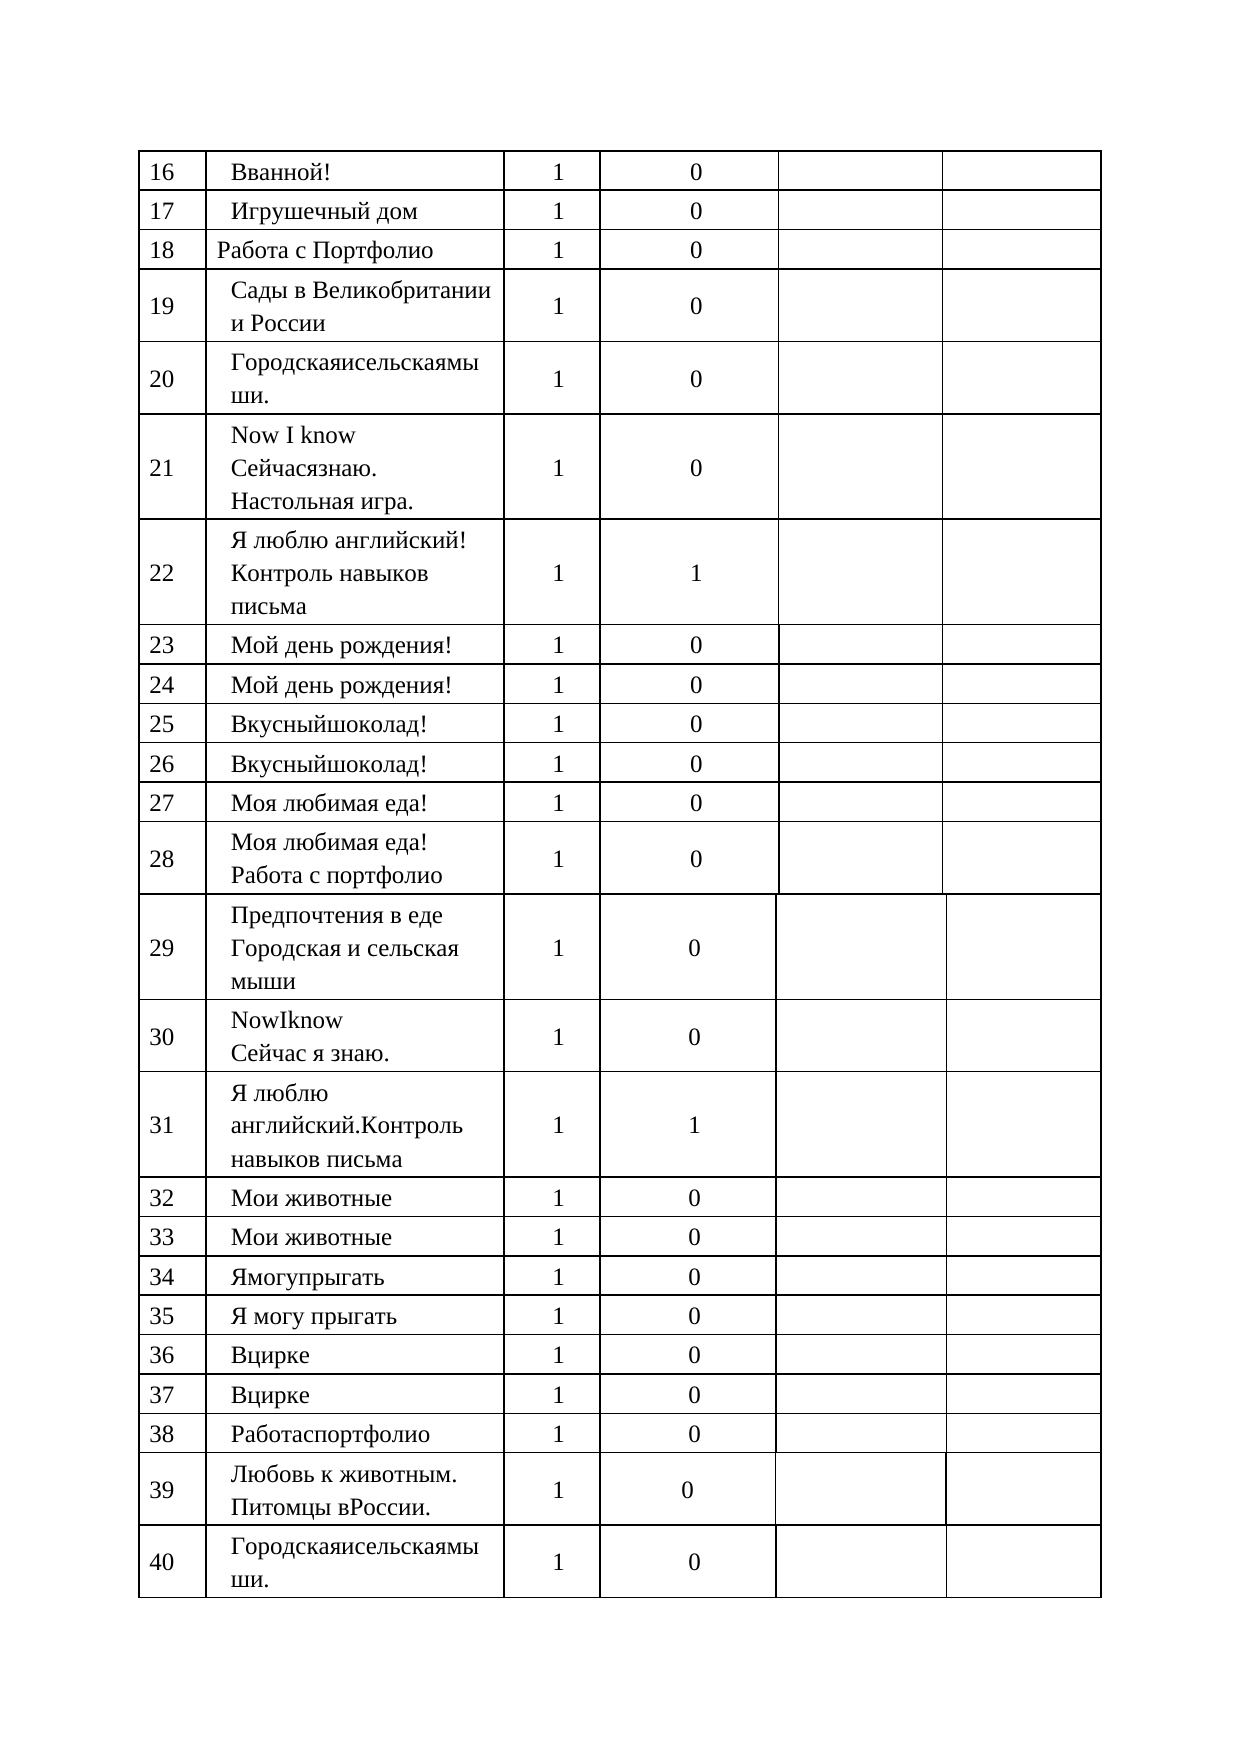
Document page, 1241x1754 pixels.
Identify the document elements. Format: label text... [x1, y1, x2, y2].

table_cell [780, 704, 942, 742]
table_cell [943, 342, 1100, 413]
table_cell 1 [505, 1217, 599, 1255]
table_cell [776, 1453, 945, 1524]
table_cell Мой день рождения! [207, 665, 503, 702]
table_cell Я люблю английский.Контроль навыков письма [207, 1072, 503, 1176]
table_cell 38 [140, 1414, 205, 1452]
table_cell 0 [601, 822, 778, 893]
table_cell Я могу прыгать [207, 1296, 503, 1334]
table_cell [943, 520, 1100, 624]
table_cell [780, 743, 942, 781]
table_cell 0 [601, 1526, 775, 1597]
table_cell 0 [601, 230, 778, 268]
table_cell Работа с Портфолио [207, 230, 503, 268]
table_cell 0 [601, 1257, 775, 1294]
table_cell [947, 1072, 1100, 1176]
table_cell Моя любимая еда! Работа с портфолио [207, 822, 503, 893]
table_cell [947, 1000, 1100, 1071]
table_cell 36 [140, 1335, 205, 1373]
table_cell 1 [505, 704, 599, 742]
table_cell [943, 625, 1100, 663]
table_cell 1 [505, 625, 599, 663]
table_cell [943, 152, 1100, 189]
table_cell 0 [601, 270, 778, 341]
table_cell 0 [601, 342, 778, 413]
table_cell [947, 1178, 1100, 1216]
table_cell [943, 415, 1100, 518]
table_cell 0 [601, 625, 778, 663]
table_cell [779, 342, 942, 413]
table_cell 24 [140, 665, 205, 702]
table_cell NowIknow Сейчас я знаю. [207, 1000, 503, 1071]
table_cell [777, 1000, 946, 1071]
table_cell 1 [505, 1257, 599, 1294]
table_cell 1 [505, 822, 599, 893]
table_cell 1 [505, 152, 599, 189]
table_cell 1 [601, 520, 778, 624]
table_cell 23 [140, 625, 205, 663]
table_cell [779, 520, 942, 624]
table_cell [777, 1217, 946, 1255]
table_cell 0 [601, 743, 778, 781]
table_cell Предпочтения в еде Городская и сельская мыши [207, 895, 503, 998]
table_cell 21 [140, 415, 205, 518]
table_cell 0 [601, 1296, 775, 1334]
table_cell 1 [505, 1072, 599, 1176]
table_cell [947, 1296, 1100, 1334]
table_cell [777, 1178, 946, 1216]
table_cell 1 [505, 1000, 599, 1071]
table_cell [777, 1335, 946, 1373]
table_cell Мой день рождения! [207, 625, 503, 663]
table_cell Сады в Великобритании и России [207, 270, 503, 341]
table_cell [780, 783, 942, 821]
table_cell 0 [601, 1335, 775, 1373]
table_cell 1 [505, 1453, 599, 1524]
table_cell 18 [140, 230, 205, 268]
table_cell Городскаяисельскаямыши. [207, 1526, 503, 1597]
table_cell 1 [505, 230, 599, 268]
table_cell 1 [505, 783, 599, 821]
table_cell 35 [140, 1296, 205, 1334]
table_cell 1 [505, 415, 599, 518]
table_cell [947, 1217, 1100, 1255]
table_cell 29 [140, 895, 205, 998]
table_cell 1 [505, 743, 599, 781]
table_cell 1 [505, 1178, 599, 1216]
table_cell 0 [601, 1217, 775, 1255]
table_cell [777, 1414, 946, 1452]
table_cell 0 [601, 191, 778, 229]
table_cell Now I know Сейчасязнаю. Настольная игра. [207, 415, 503, 518]
table_cell 30 [140, 1000, 205, 1071]
table_cell 32 [140, 1178, 205, 1216]
table_cell [947, 1526, 1100, 1597]
table_cell 1 [505, 342, 599, 413]
table_cell [779, 270, 942, 341]
table_cell [947, 1375, 1100, 1412]
table_cell [777, 1257, 946, 1294]
table_cell 1 [505, 1526, 599, 1597]
table_cell [943, 230, 1100, 268]
table_cell Вцирке [207, 1375, 503, 1412]
table_cell 28 [140, 822, 205, 893]
table_cell 0 [601, 152, 778, 189]
table_cell [943, 743, 1100, 781]
table_cell Мои животные [207, 1178, 503, 1216]
table_cell [777, 1296, 946, 1334]
table_cell 0 [601, 1000, 775, 1071]
table_cell [780, 822, 942, 893]
table_cell [943, 270, 1100, 341]
table_cell 1 [505, 1335, 599, 1373]
table_cell [943, 704, 1100, 742]
table_cell Я люблю английский! Контроль навыков письма [207, 520, 503, 624]
table_cell [947, 1414, 1100, 1452]
table_cell 0 [601, 783, 778, 821]
table_cell 1 [601, 1072, 775, 1176]
table_cell Вванной! [207, 152, 503, 189]
table_cell 25 [140, 704, 205, 742]
table_cell 1 [505, 665, 599, 702]
table_cell [943, 665, 1100, 702]
table_cell [777, 1526, 946, 1597]
table_cell 31 [140, 1072, 205, 1176]
table_cell 1 [505, 895, 599, 998]
table_cell [780, 625, 942, 663]
table_cell 1 [505, 520, 599, 624]
table_cell [947, 1453, 1100, 1524]
table_cell [943, 822, 1100, 893]
table_cell Ямогупрыгать [207, 1257, 503, 1294]
table_cell Игрушечный дом [207, 191, 503, 229]
table_cell [777, 1072, 946, 1176]
table_cell 1 [505, 1296, 599, 1334]
table_cell [943, 191, 1100, 229]
table_cell 20 [140, 342, 205, 413]
table_cell 1 [505, 1414, 599, 1452]
table_cell 0 [601, 415, 778, 518]
table_cell 1 [505, 191, 599, 229]
table_cell [779, 191, 942, 229]
table_cell Городскаяисельскаямыши. [207, 342, 503, 413]
table_cell [779, 415, 942, 518]
table_cell 0 [601, 665, 778, 702]
table_cell 40 [140, 1526, 205, 1597]
table_cell 17 [140, 191, 205, 229]
table_cell [947, 895, 1100, 998]
table_cell 0 [601, 1178, 775, 1216]
table_cell 0 [601, 704, 778, 742]
table_cell Мои животные [207, 1217, 503, 1255]
table_cell 34 [140, 1257, 205, 1294]
table_cell 1 [505, 1375, 599, 1412]
table_cell 33 [140, 1217, 205, 1255]
table_cell [779, 152, 942, 189]
table_cell 22 [140, 520, 205, 624]
table_cell 39 [140, 1453, 205, 1524]
table_cell 19 [140, 270, 205, 341]
table_cell [943, 783, 1100, 821]
table_cell [780, 665, 942, 702]
table_cell 1 [505, 270, 599, 341]
table_cell 0 [601, 895, 775, 998]
table_cell Вцирке [207, 1335, 503, 1373]
table_cell [947, 1335, 1100, 1373]
table_cell 37 [140, 1375, 205, 1412]
table_cell 26 [140, 743, 205, 781]
table_cell [779, 230, 942, 268]
table_cell Вкусныйшоколад! [207, 743, 503, 781]
table_cell 16 [140, 152, 205, 189]
table_cell 27 [140, 783, 205, 821]
table_cell 0 [601, 1375, 775, 1412]
table_cell Любовь к животным. Питомцы вРоссии. [207, 1453, 503, 1524]
table_cell Работаспортфолио [207, 1414, 503, 1452]
table_cell 0 [601, 1453, 775, 1524]
table_cell Вкусныйшоколад! [207, 704, 503, 742]
table_cell [947, 1257, 1100, 1294]
table_cell [777, 1375, 946, 1412]
table_cell [777, 895, 946, 998]
table_cell Моя любимая еда! [207, 783, 503, 821]
table_cell 0 [601, 1414, 775, 1452]
